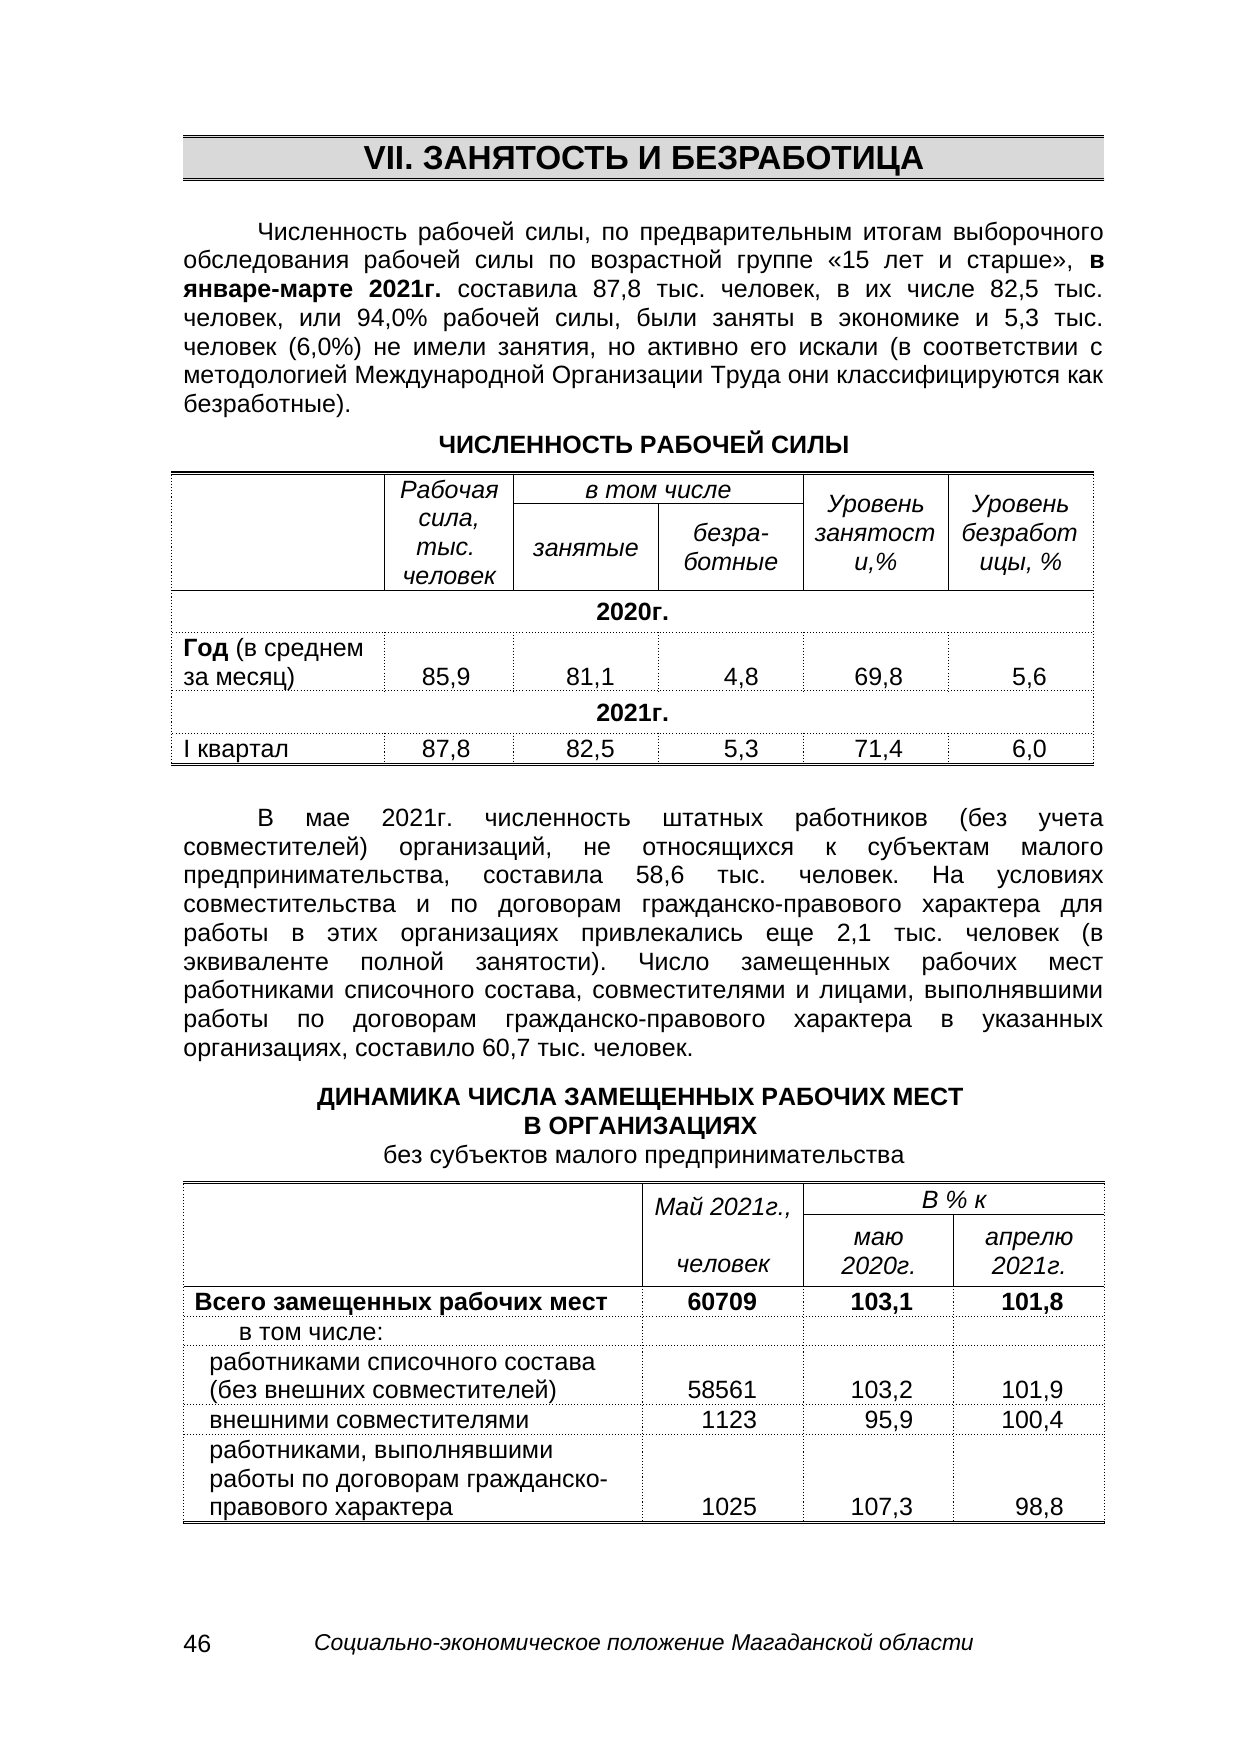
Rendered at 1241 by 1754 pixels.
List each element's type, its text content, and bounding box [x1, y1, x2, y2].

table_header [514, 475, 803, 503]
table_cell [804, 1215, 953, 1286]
text В мае 2021г. численность штатных работников (без учета совместителей) организаций, не относящихся к субъектам малого предпринимательства, составила 58,6 тыс. человек. На условиях совместительства и по договорам гражданско-правового характера для работы в этих организациях привлекались еще 2,1 тыс. человек (в эквиваленте полной занятости). Число замещенных рабочих мест работниками списочного состава, совместителями и лицами, выполнявшими работы по договорам гражданско-правового характера в указанных организациях, составило 60,7 тыс. человек. [183, 803, 1104, 1061]
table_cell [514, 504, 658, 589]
text Численность рабочей силы, по предварительным итогам выборочного обследования рабочей силы по возрастной группе «15 лет и старше», в январе-марте 2021г. составила 87,8 тыс. человек, в их числе 82,5 тыс. человек, или 94,0% рабочей силы, были заняты в экономике и 5,3 тыс. человек (6,0%) не имели занятия, но активно его искали (в соответствии с методологией Международной Организации Труда они классифицируются как безработные). [183, 216, 1104, 418]
text ЧИСЛЕННОСТЬ РАБОЧЕЙ СИЛЫ [183, 430, 1104, 459]
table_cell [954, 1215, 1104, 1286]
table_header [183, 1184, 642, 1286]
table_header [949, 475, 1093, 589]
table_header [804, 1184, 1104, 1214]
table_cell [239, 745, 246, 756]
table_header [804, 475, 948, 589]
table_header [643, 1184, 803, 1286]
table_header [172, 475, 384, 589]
subtitle VII. ЗАНЯТОСТЬ И БЕЗРАБОТИЦА [183, 138, 1104, 178]
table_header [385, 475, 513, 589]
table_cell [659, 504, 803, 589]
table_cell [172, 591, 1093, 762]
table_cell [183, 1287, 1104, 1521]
text ДИНАМИКА ЧИСЛА ЗАМЕЩЕННЫХ РАБОЧИХ МЕСТ В ОРГАНИЗАЦИЯХ без субъектов малого предпринимательства [183, 1082, 1104, 1168]
